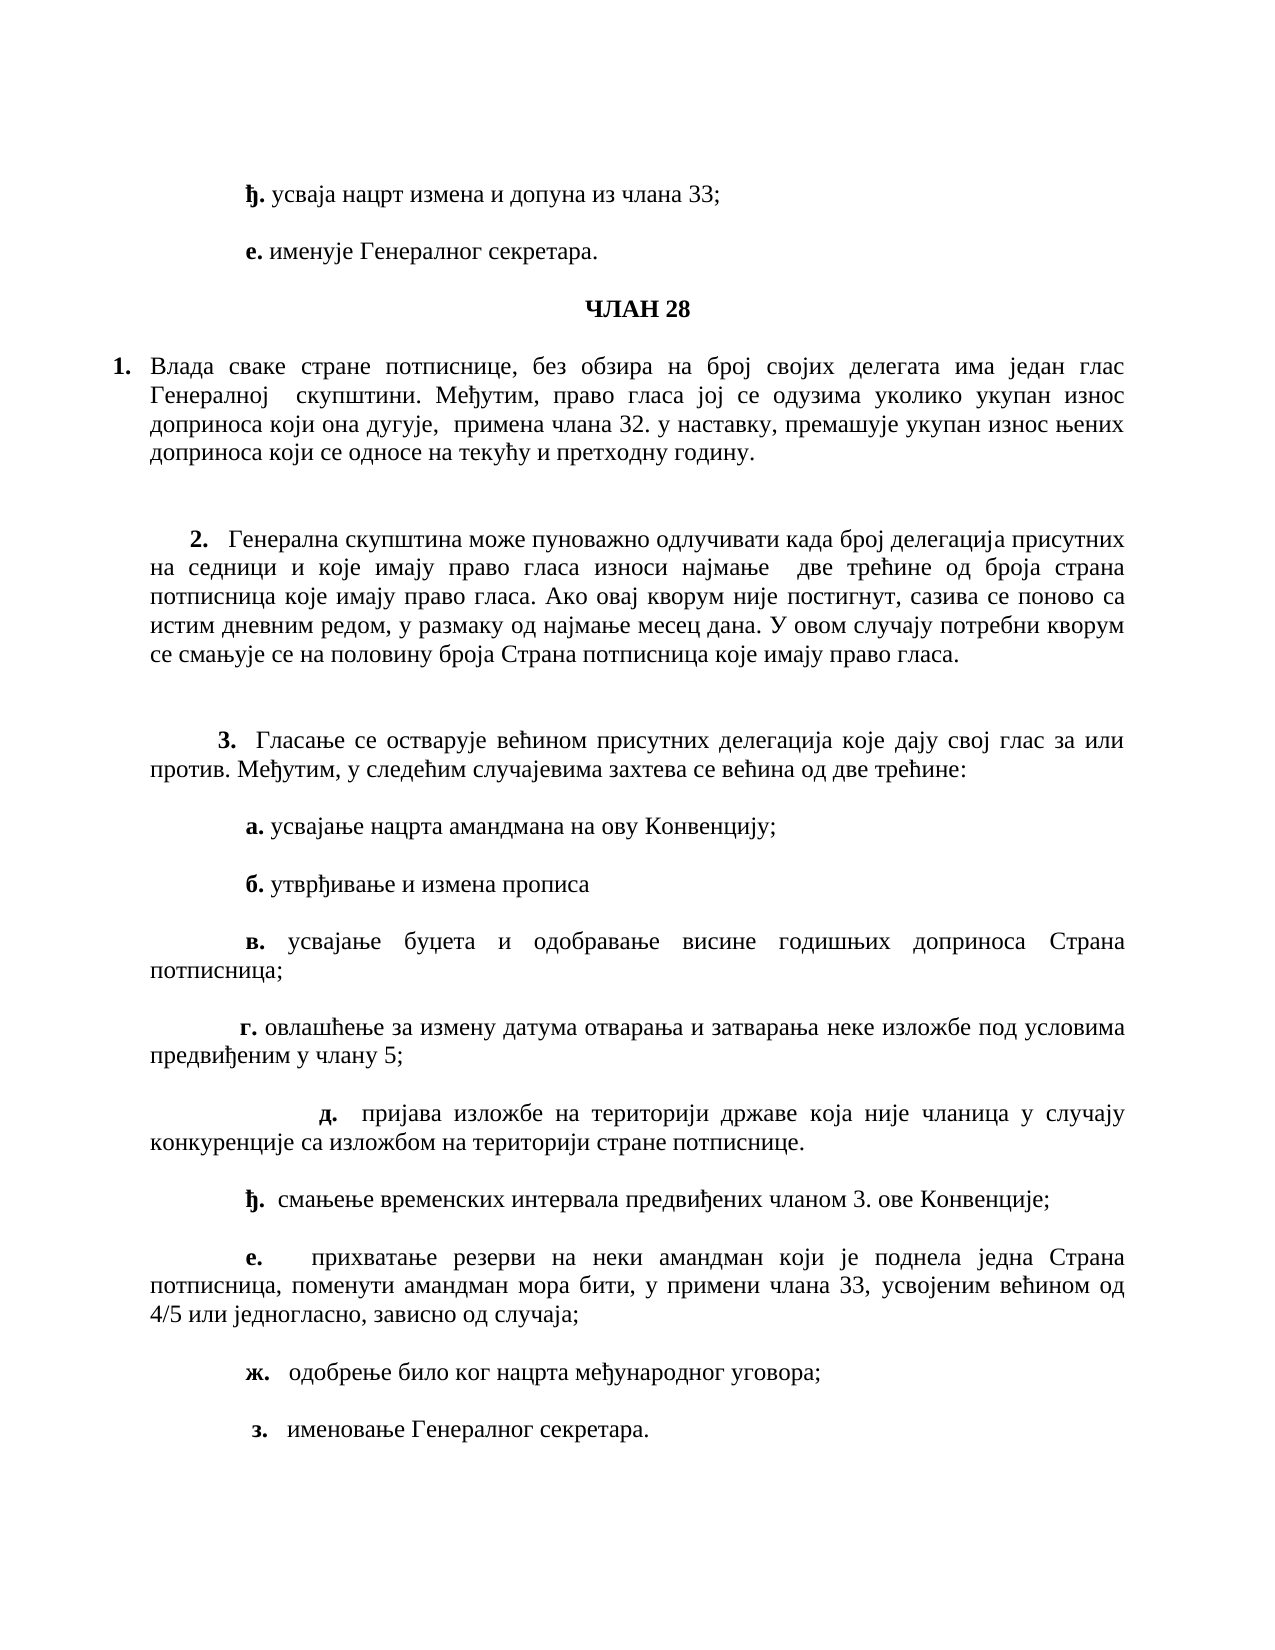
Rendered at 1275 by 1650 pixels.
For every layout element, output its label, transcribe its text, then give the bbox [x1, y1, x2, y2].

text д. пријава изложбе на територији државе која није чланица у случају конкуренције са изложбом на територији стране потписнице. [150, 1098, 1125, 1156]
text ЧЛАН 28 [150, 294, 1125, 322]
text ђ. усваја нацрт измена и допуна из члана 33; [150, 179, 1125, 207]
text з. именовање Генералног секретара. [150, 1414, 1125, 1443]
text е. именује Генералног секретара. [150, 236, 1125, 265]
text ж. одобрење било ког нацрта међународног уговора; [150, 1357, 1125, 1386]
text а. усвајање нацрта амандмана на ову Конвенцију; [150, 811, 1125, 840]
text е. прихватање резерви на неки амандман који је поднела једна Страна потписница, поменути амандман мора бити, у примени члана 33, усвојеним већином од 4/5 или једногласно, зависно од случаја; [150, 1242, 1125, 1328]
text ђ. смањење временских интервала предвиђених чланом 3. ове Конвенције; [150, 1184, 1125, 1213]
text г. овлашћење за измену датума отварања и затварања неке изложбе под условима предвиђеним у члану 5; [150, 1012, 1125, 1069]
text б. утврђивање и измена прописа [150, 869, 1125, 897]
text в. усвајање буџета и одобравање висине годишњих доприноса Страна потписница; [150, 926, 1125, 984]
text 3. Гласање се остварује већином присутних делегација које дају свој глас за или против. Међутим, у следећим случајевима захтева се већина од две трећине: [150, 725, 1125, 782]
text 2. Генерална скупштина може пуноважно одлучивати када број делегација присутних на седници и које имају право гласа износи најмање две трећине од броја страна потписница које имају право гласа. Ако овај кворум није постигнут, сазива се поново са истим дневним редом, у размаку од најмање месец дана. У овом случају потребни кворум се смањује се на половину броја Страна потписница које имају право гласа. [150, 524, 1125, 667]
list Влада сваке стране потписнице, без обзира на број својих делегата има један глас Генералној скупштини. Међутим, право гласа јој се одузима уколико укупан износ доприноса који она дугује, примена члана 32. у наставку, премашује укупан износ њених доприноса који се односе на текућу и претходну годину. [112, 351, 1125, 466]
